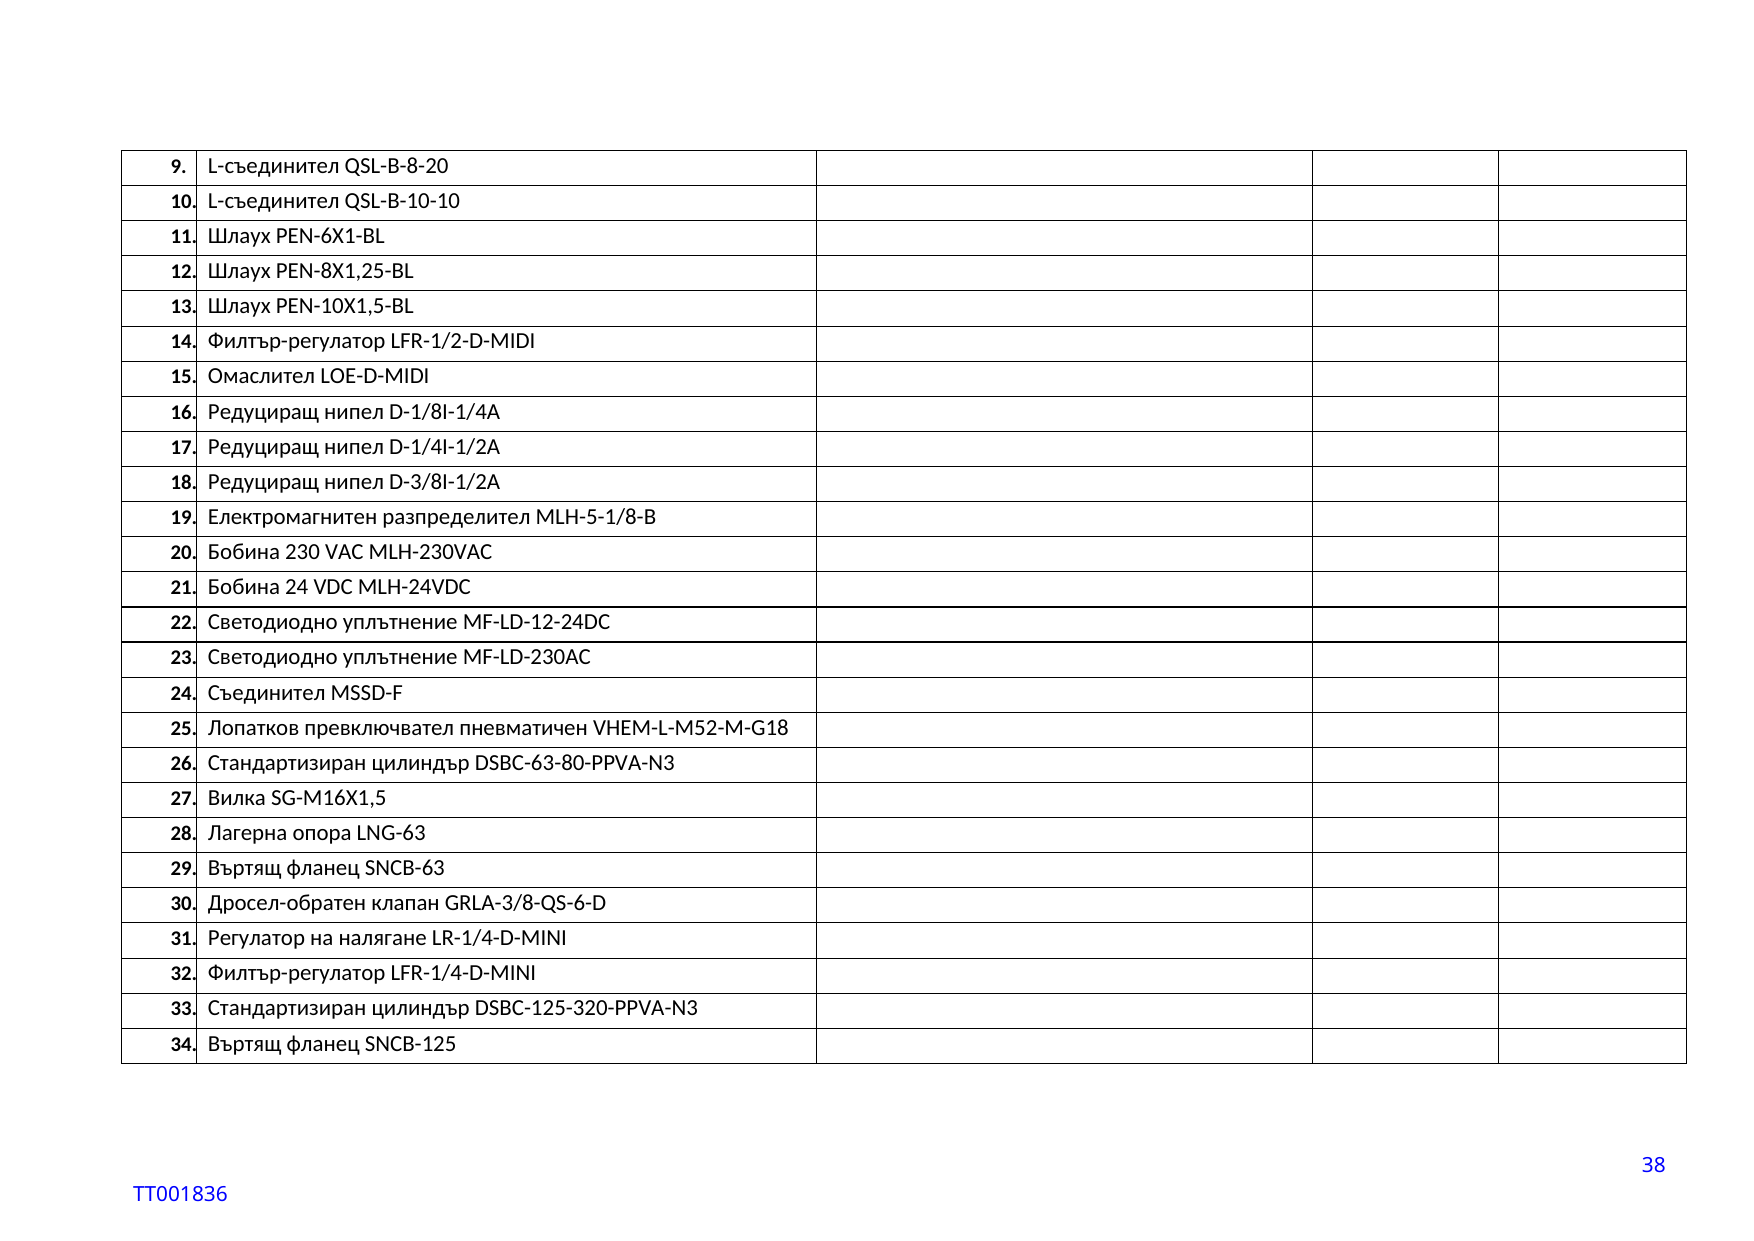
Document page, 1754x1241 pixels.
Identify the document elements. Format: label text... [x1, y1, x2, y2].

table_cell [817, 256, 1312, 290]
table_cell [122, 362, 196, 396]
table_cell [817, 186, 1312, 220]
table_cell [1499, 748, 1686, 782]
table_cell [1499, 467, 1686, 501]
table_cell [817, 362, 1312, 396]
table_cell Шлаух PEN-10X1,5-BL [197, 291, 816, 326]
table_cell Редуциращ нипел D-1/4I-1/2A [197, 432, 816, 466]
table_cell [1313, 783, 1498, 817]
table_cell [122, 151, 196, 185]
table_cell [1313, 713, 1498, 747]
table_cell Стандартизиран цилиндър DSBC-63-80-PPVA-N3 [197, 748, 816, 782]
table_cell [1313, 397, 1498, 431]
table_cell [817, 923, 1312, 957]
table_cell [817, 678, 1312, 712]
table_cell [1499, 151, 1686, 185]
table_cell [817, 713, 1312, 747]
table_cell [1499, 362, 1686, 396]
table_cell [817, 467, 1312, 501]
table_cell Редуциращ нипел D-3/8I-1/2A [197, 467, 816, 501]
table_cell [817, 888, 1312, 922]
table_cell [122, 959, 196, 992]
table_cell [817, 151, 1312, 185]
table_cell [817, 994, 1312, 1028]
table_cell [1313, 221, 1498, 255]
table_cell [1313, 853, 1498, 887]
table_cell [122, 397, 196, 431]
table_cell [122, 643, 196, 677]
table_cell [122, 818, 196, 852]
table_cell [817, 853, 1312, 887]
table_cell [1313, 643, 1498, 677]
table_cell Редуциращ нипел D-1/8I-1/4A [197, 397, 816, 431]
table_cell Дросел-обратен клапан GRLA-3/8-QS-6-D [197, 888, 816, 922]
table_cell [122, 327, 196, 361]
table_cell [1499, 537, 1686, 571]
table_cell [1499, 783, 1686, 817]
table_cell [122, 713, 196, 747]
table_cell [817, 783, 1312, 817]
table_cell Въртящ фланец SNCB-125 [197, 1029, 816, 1063]
table_cell [1499, 678, 1686, 712]
table_cell Регулатор на налягане LR-1/4-D-MINI [197, 923, 816, 957]
table_cell [1313, 256, 1498, 290]
table_cell Лагерна опора LNG-63 [197, 818, 816, 852]
table_cell [1499, 994, 1686, 1028]
table_cell Електромагнитен разпределител MLH-5-1/8-B [197, 502, 816, 536]
table_cell [1313, 537, 1498, 571]
table_cell [122, 467, 196, 501]
table_cell [122, 256, 196, 290]
table_cell [1313, 327, 1498, 361]
table_cell [122, 1029, 196, 1063]
table_cell [1313, 994, 1498, 1028]
table_cell [122, 888, 196, 922]
table_cell [817, 221, 1312, 255]
table_cell [1499, 186, 1686, 220]
table_cell Лопатков превключвател пневматичен VHEM-L-M52-M-G18 [197, 713, 816, 747]
table_cell [122, 572, 196, 606]
table_cell [817, 818, 1312, 852]
table_cell [817, 748, 1312, 782]
table_cell Филтър-регулатор LFR-1/2-D-MIDI [197, 327, 816, 361]
table_cell [1313, 923, 1498, 957]
table_cell Бобина 230 VAC MLH-230VAC [197, 537, 816, 571]
table_cell [1499, 327, 1686, 361]
table_cell [817, 537, 1312, 571]
table_cell [1499, 397, 1686, 431]
table_cell [1499, 221, 1686, 255]
table_cell [1313, 959, 1498, 992]
table_cell L-съединител QSL-B-10-10 [197, 186, 816, 220]
table_cell [1313, 467, 1498, 501]
table_cell [1313, 678, 1498, 712]
table_cell [1313, 432, 1498, 466]
table_cell [1499, 923, 1686, 957]
table_cell [817, 397, 1312, 431]
table_cell [1313, 291, 1498, 326]
table_cell [1499, 853, 1686, 887]
table_cell [1499, 291, 1686, 326]
table_cell [122, 608, 196, 641]
table_cell [817, 643, 1312, 677]
table_cell [1499, 713, 1686, 747]
table_cell Омаслител LOE-D-MIDI [197, 362, 816, 396]
table_cell [1313, 888, 1498, 922]
table_cell [1313, 502, 1498, 536]
table_cell [122, 783, 196, 817]
table_cell Шлаух PEN-8X1,25-BL [197, 256, 816, 290]
table_cell [1499, 256, 1686, 290]
table_cell [1313, 1029, 1498, 1063]
table_cell [1313, 608, 1498, 641]
table_cell [122, 537, 196, 571]
table_cell [122, 502, 196, 536]
table_cell [1499, 888, 1686, 922]
table_cell Шлаух PEN-6X1-BL [197, 221, 816, 255]
table_cell [1313, 572, 1498, 606]
table_cell [122, 291, 196, 326]
table_cell Филтър-регулатор LFR-1/4-D-MINI [197, 959, 816, 992]
table_cell [1313, 748, 1498, 782]
table_cell [1499, 608, 1686, 641]
table_cell [1499, 643, 1686, 677]
table_cell [122, 923, 196, 957]
table_cell [1313, 362, 1498, 396]
table_cell [122, 748, 196, 782]
table_cell [1313, 818, 1498, 852]
table_cell Вилка SG-M16X1,5 [197, 783, 816, 817]
table_cell [817, 502, 1312, 536]
table_cell Стандартизиран цилиндър DSBC-125-320-PPVA-N3 [197, 994, 816, 1028]
table_cell [1499, 1029, 1686, 1063]
table_cell Бобина 24 VDC MLH-24VDC [197, 572, 816, 606]
table_cell [817, 1029, 1312, 1063]
table_cell Въртящ фланец SNCB-63 [197, 853, 816, 887]
table_cell [817, 432, 1312, 466]
table_cell [817, 572, 1312, 606]
table_cell Съединител MSSD-F [197, 678, 816, 712]
table_cell [122, 678, 196, 712]
table_cell L-съединител QSL-B-8-20 [197, 151, 816, 185]
table_cell [1313, 151, 1498, 185]
table_cell [1499, 432, 1686, 466]
table_cell [122, 432, 196, 466]
table_cell [1499, 572, 1686, 606]
table_cell [817, 608, 1312, 641]
table_cell [1313, 186, 1498, 220]
table_cell Светодиодно уплътнение MF-LD-12-24DC [197, 608, 816, 641]
table_cell [122, 221, 196, 255]
table_cell [1499, 502, 1686, 536]
table_cell [817, 291, 1312, 326]
table_cell [1499, 818, 1686, 852]
table_cell [817, 327, 1312, 361]
table_cell Светодиодно уплътнение MF-LD-230AC [197, 643, 816, 677]
table_cell [817, 959, 1312, 992]
table_cell [122, 994, 196, 1028]
table_cell [122, 853, 196, 887]
table_cell [1499, 959, 1686, 992]
table_cell [122, 186, 196, 220]
